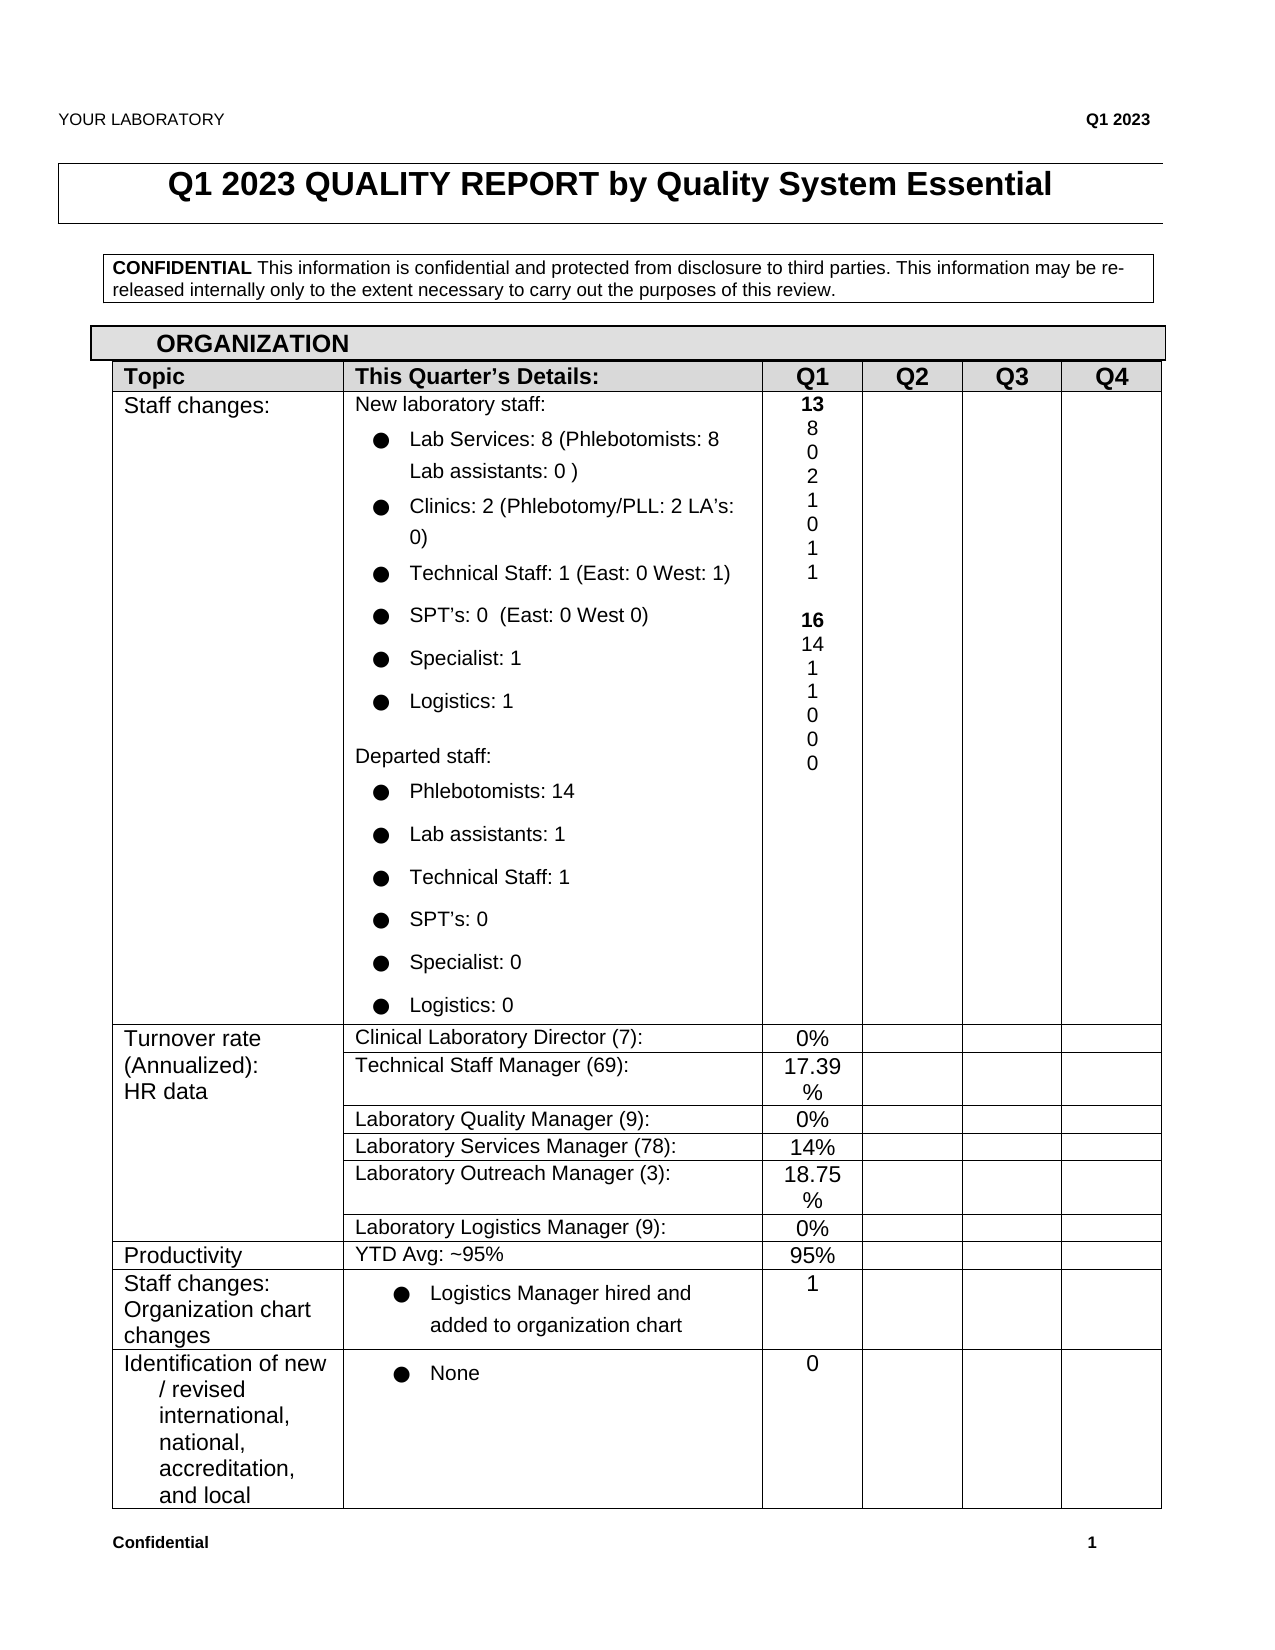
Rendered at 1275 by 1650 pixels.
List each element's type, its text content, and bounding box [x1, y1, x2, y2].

table_cell [963, 392, 1061, 1024]
table_cell Technical Staff Manager (69): [344, 1053, 762, 1105]
table_header This Quarter’s Details: [344, 362, 762, 391]
table_cell None [344, 1350, 762, 1508]
table_cell Clinical Laboratory Director (7): [344, 1025, 762, 1052]
table_cell YTD Avg: ~95% [344, 1242, 762, 1269]
table_cell [1062, 1350, 1161, 1508]
table_cell Laboratory Outreach Manager (3): [344, 1161, 762, 1214]
table_cell [963, 1106, 1061, 1133]
table_header Q4 [1062, 362, 1161, 391]
table_cell 18.75% [763, 1161, 862, 1214]
table_cell 17.39% [763, 1053, 862, 1105]
table_cell [1062, 1161, 1161, 1214]
table_cell [863, 1161, 962, 1214]
table_header Q2 [863, 362, 962, 391]
table_cell [1062, 392, 1161, 1024]
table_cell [113, 1350, 343, 1508]
table_cell Logistics Manager hired and added to organization chart [344, 1270, 762, 1349]
table_cell [863, 1242, 962, 1269]
table_cell [963, 1270, 1061, 1349]
table_cell [863, 1053, 962, 1105]
table_cell [863, 1350, 962, 1508]
table_cell Laboratory Quality Manager (9): [344, 1106, 762, 1133]
table_cell 1 [763, 1270, 862, 1349]
table_cell Laboratory Logistics Manager (9): [344, 1215, 762, 1241]
table_header Topic [113, 362, 343, 391]
table_cell [863, 1025, 962, 1052]
table_cell Laboratory Services Manager (78): [344, 1134, 762, 1160]
table_cell [1062, 1270, 1161, 1349]
text ORGANIZATION [92, 327, 1165, 359]
table_cell Staff changes: [113, 392, 343, 1024]
table_cell [863, 1134, 962, 1160]
table_header Q1 [763, 362, 862, 391]
table_cell 0% [763, 1025, 862, 1052]
table_cell Turnover rate (Annualized): HR data [113, 1025, 343, 1241]
table_cell 14% [763, 1134, 862, 1160]
table_cell [963, 1134, 1061, 1160]
table_cell [863, 1215, 962, 1241]
table_cell [863, 1270, 962, 1349]
table_cell [963, 1242, 1061, 1269]
table_cell [963, 1025, 1061, 1052]
table_cell [963, 1350, 1061, 1508]
table_cell [963, 1053, 1061, 1105]
table_cell [963, 1161, 1061, 1214]
table_cell New laboratory staff: Lab Services: 8 (Phlebotomists: 8 Lab assistants: 0 ) Clinics: 2 (Phlebotomy/PLL: 2 LA’s: 0) Technical Staff: 1 (East: 0 West: 1) SPT’s: 0 (East: 0 West 0) Specialist: 1 Logistics: 1 Departed staff: Phlebotomists: 14 Lab assistants: 1 Technical Staff: 1 SPT’s: 0 Specialist: 0 Logistics: 0 [344, 392, 762, 1024]
table_cell 95% [763, 1242, 862, 1269]
table_cell Staff changes: Organization chart changes [113, 1270, 343, 1349]
table_cell [1062, 1134, 1161, 1160]
table_cell Productivity [113, 1242, 343, 1269]
table_cell [1062, 1053, 1161, 1105]
table_cell [1062, 1025, 1161, 1052]
table_header Q3 [963, 362, 1061, 391]
table_cell [1062, 1242, 1161, 1269]
table_cell 13 8 0 2 1 0 1 1 16 14 1 1 0 0 0 [763, 392, 862, 1024]
table_cell [963, 1215, 1061, 1241]
text CONFIDENTIAL This information is confidential and protected from disclosure to third parties. This information may be re-released internally only to the extent necessary to carry out the purposes of this review. [104, 255, 1153, 302]
table_cell 0% [763, 1106, 862, 1133]
table_cell 0 [763, 1350, 862, 1508]
table_cell [863, 1106, 962, 1133]
table_cell [863, 392, 962, 1024]
table_cell [1062, 1215, 1161, 1241]
table_cell [1062, 1106, 1161, 1133]
table_cell 0% [763, 1215, 862, 1241]
